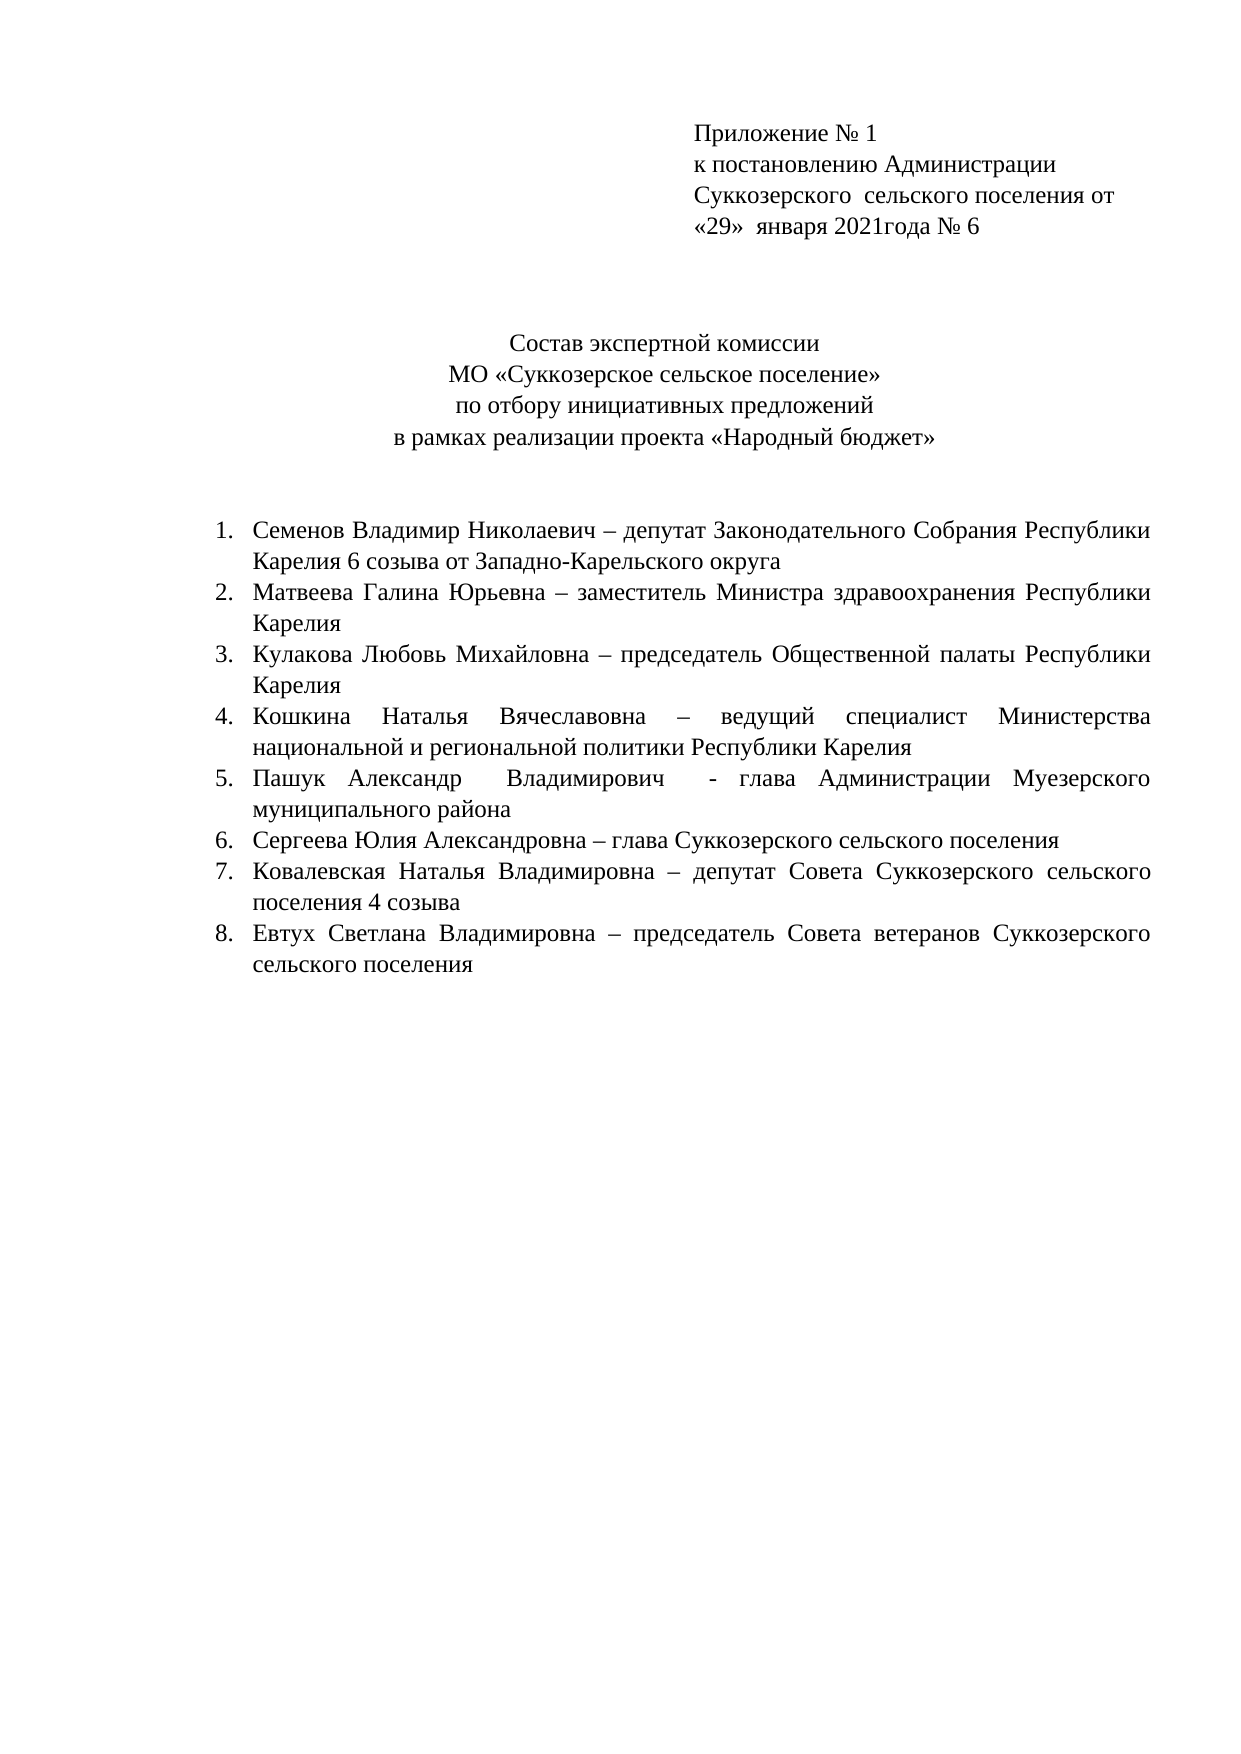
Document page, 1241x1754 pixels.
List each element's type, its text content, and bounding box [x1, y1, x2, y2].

text Состав экспертной комиссии [177, 328, 1152, 357]
list Семенов Владимир Николаевич – депутат Законодательного Собрания Республики Карелия 6 созыва от Западно-Карельского округа [215, 515, 1152, 574]
text по отбору инициативных предложений [177, 391, 1152, 419]
list Евтух Светлана Владимировна – председатель Совета ветеранов Суккозерского сельского поселения [215, 918, 1152, 978]
list Сергеева Юлия Александровна – глава Суккозерского сельского поселения [215, 825, 1152, 854]
text в рамках реализации проекта «Народный бюджет» [177, 422, 1152, 450]
text МО «Суккозерское сельское поселение» [177, 359, 1152, 388]
list Пашук Александр Владимирович - глава Администрации Муезерского муниципального района [215, 763, 1152, 823]
text Приложение № 1 [693, 118, 1152, 147]
list Ковалевская Наталья Владимировна – депутат Совета Суккозерского сельского поселения 4 созыва [215, 856, 1152, 916]
list Матвеева Галина Юрьевна – заместитель Министра здравоохранения Республики Карелия [215, 577, 1152, 637]
text к постановлению Администрации Суккозерского сельского поселения от «29» января 2021года № 6 [693, 149, 1152, 240]
list Кулакова Любовь Михайловна – председатель Общественной палаты Республики Карелия [215, 639, 1152, 699]
list Кошкина Наталья Вячеславовна – ведущий специалист Министерства национальной и региональной политики Республики Карелия [215, 701, 1152, 761]
